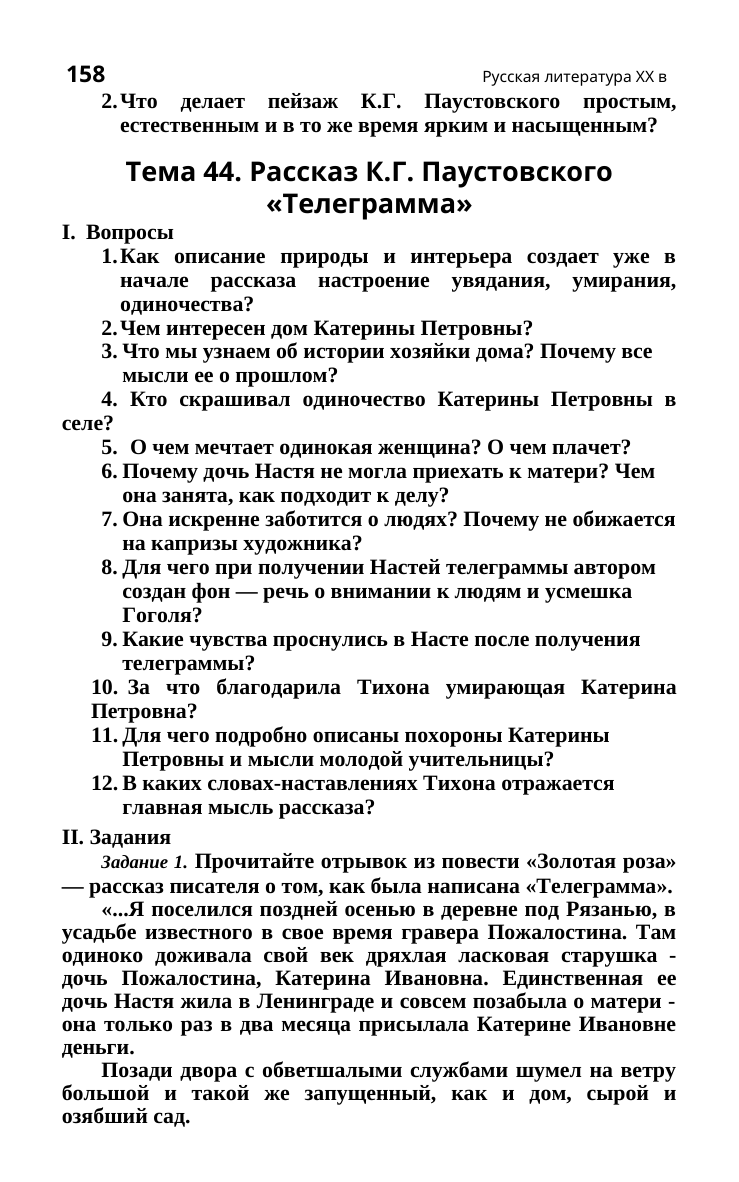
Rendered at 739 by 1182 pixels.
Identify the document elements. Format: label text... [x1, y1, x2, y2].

list За что благодарила Тихона умирающая Катерина Петровна? [91, 675, 677, 723]
list Что делает пейзаж К.Г. Паустовского простым, естественным и в то же время ярким и насыщенным? [101, 89, 677, 137]
list Как описание природы и интерьера создает уже в начале рассказа настроение увядания, умирания, одиночества? [101, 244, 677, 316]
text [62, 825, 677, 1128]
list Она искренне заботится о людях? Почему не обижается на капризы художника? [101, 507, 677, 555]
list Для чего при получении Настей телеграммы автором создан фон — речь о внимании к людям и усмешка Гоголя? [101, 555, 677, 627]
list В каких словах-наставлениях Тихона отражается главная мысль рассказа? [91, 771, 677, 819]
list Кто скрашивал одиночество Катерины Петровны в селе? [62, 388, 677, 436]
list Почему дочь Настя не могла приехать к матери? Чем она занята, как подходит к делу? [101, 459, 677, 507]
text Тема 44. Рассказ К.Г. Паустовского «Телеграмма» [62, 155, 677, 220]
list Для чего подробно описаны похороны Катерины Петровны и мысли молодой учительницы? [91, 723, 677, 771]
list Что мы узнаем об истории хозяйки дома? Почему все мысли ее о прошлом? [101, 340, 677, 388]
list Какие чувства проснулись в Насте после получения телеграммы? [101, 627, 677, 675]
list О чем мечтает одинокая женщина? О чем плачет? [62, 436, 677, 459]
list Вопросы [62, 220, 677, 244]
list Чем интересен дом Катерины Петровны? [101, 316, 677, 340]
